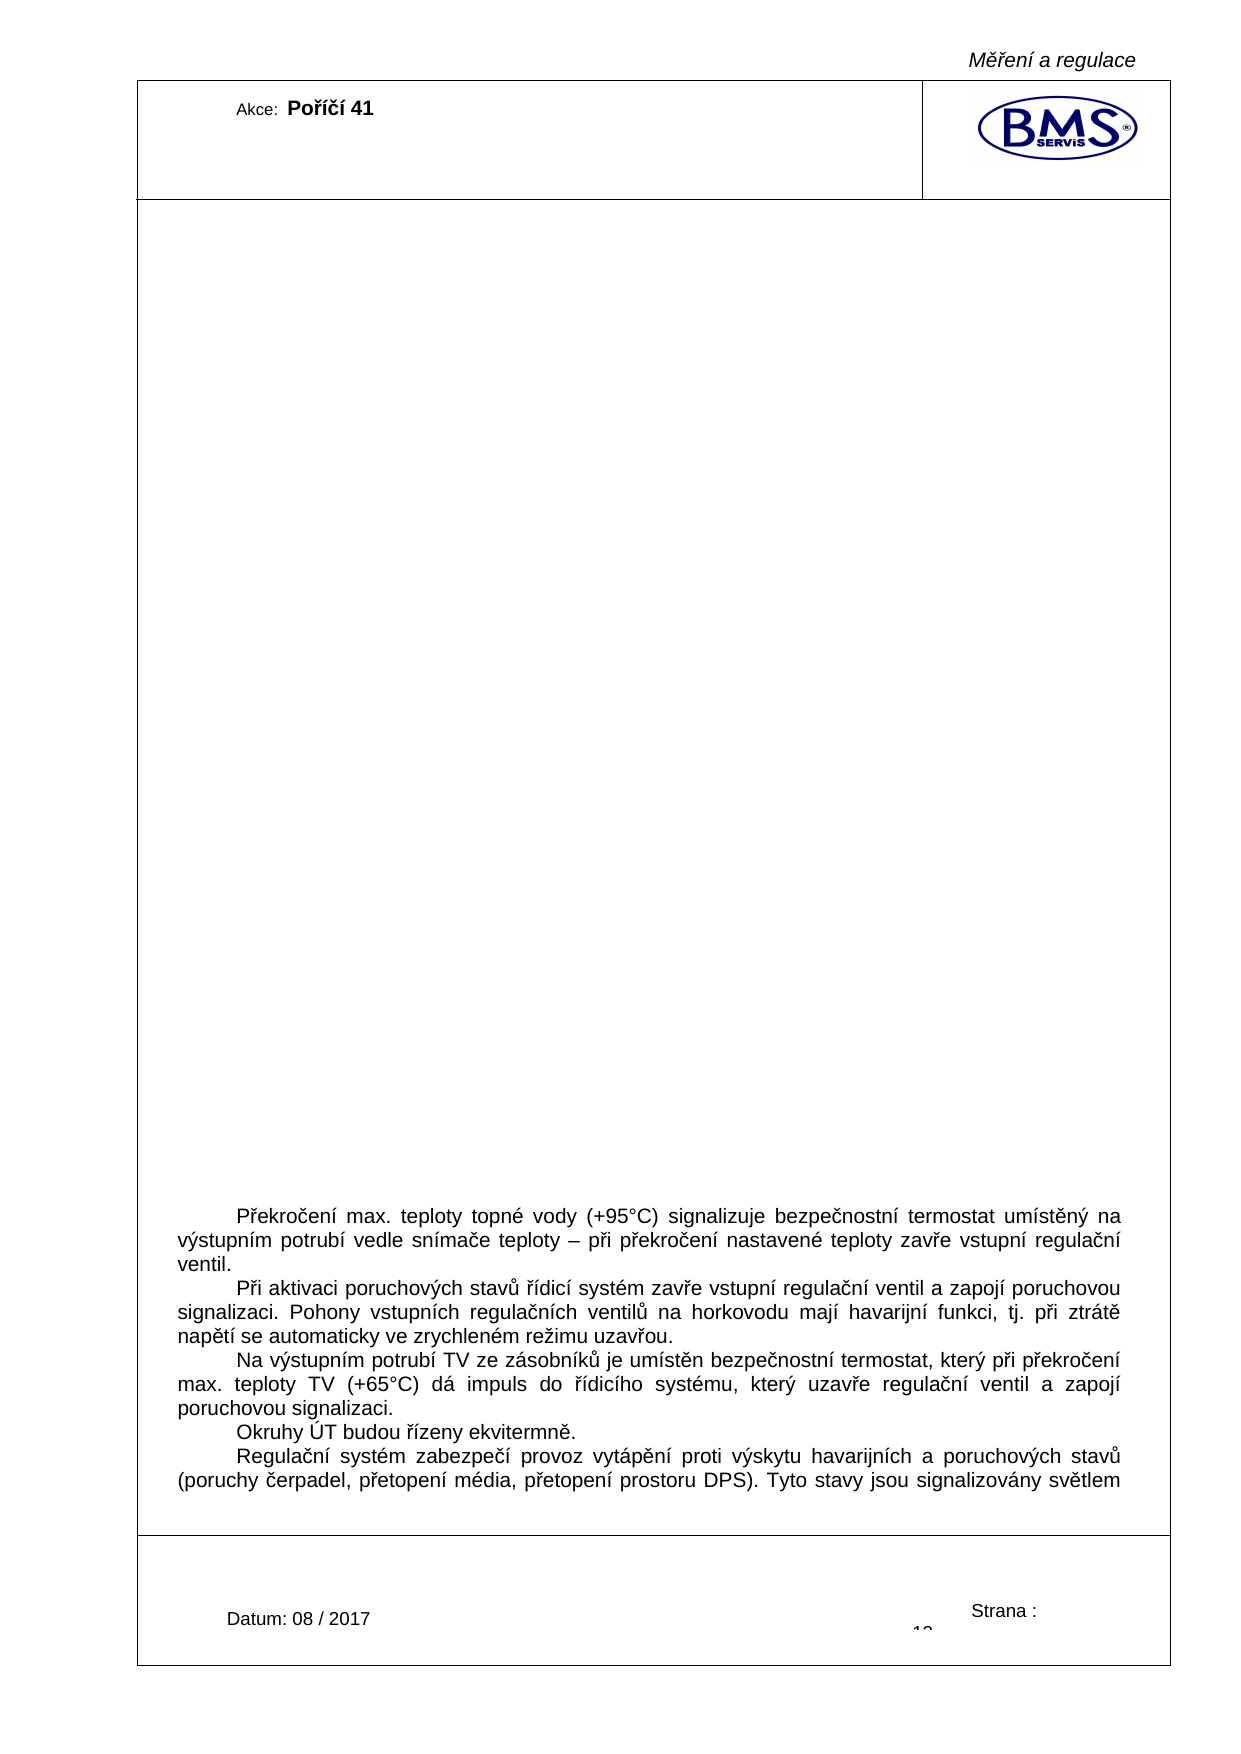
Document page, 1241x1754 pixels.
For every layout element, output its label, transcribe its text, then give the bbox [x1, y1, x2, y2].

text Překročení max. teploty topné vody (+95°C) signalizuje bezpečnostní termostat umístěný na výstupním potrubí vedle snímače teploty – při překročení nastavené teploty zavře vstupní regulační ventil. [177, 1204, 1122, 1276]
text Okruhy ÚT budou řízeny ekvitermně. [177, 1419, 1122, 1443]
text Při aktivaci poruchových stavů řídicí systém zavře vstupní regulační ventil a zapojí poruchovou signalizaci. Pohony vstupních regulačních ventilů na horkovodu mají havarijní funkci, tj. při ztrátě napětí se automaticky ve zrychleném režimu uzavřou. [177, 1276, 1122, 1348]
picture [973, 86, 1142, 168]
text Regulační systém zabezpečí provoz vytápění proti výskytu havarijních a poruchových stavů (poruchy čerpadel, přetopení média, přetopení prostoru DPS). Tyto stavy jsou signalizovány světlem na rozvaděči, na ovládacím panelu regulátoru a mohou být přenášeny na centrální dispečerské stanoviště. [177, 1443, 1122, 1491]
text Na výstupním potrubí TV ze zásobníků je umístěn bezpečnostní termostat, který při překročení max. teploty TV (+65°C) dá impuls do řídicího systému, který uzavře regulační ventil a zapojí poruchovou signalizaci. [177, 1348, 1122, 1419]
